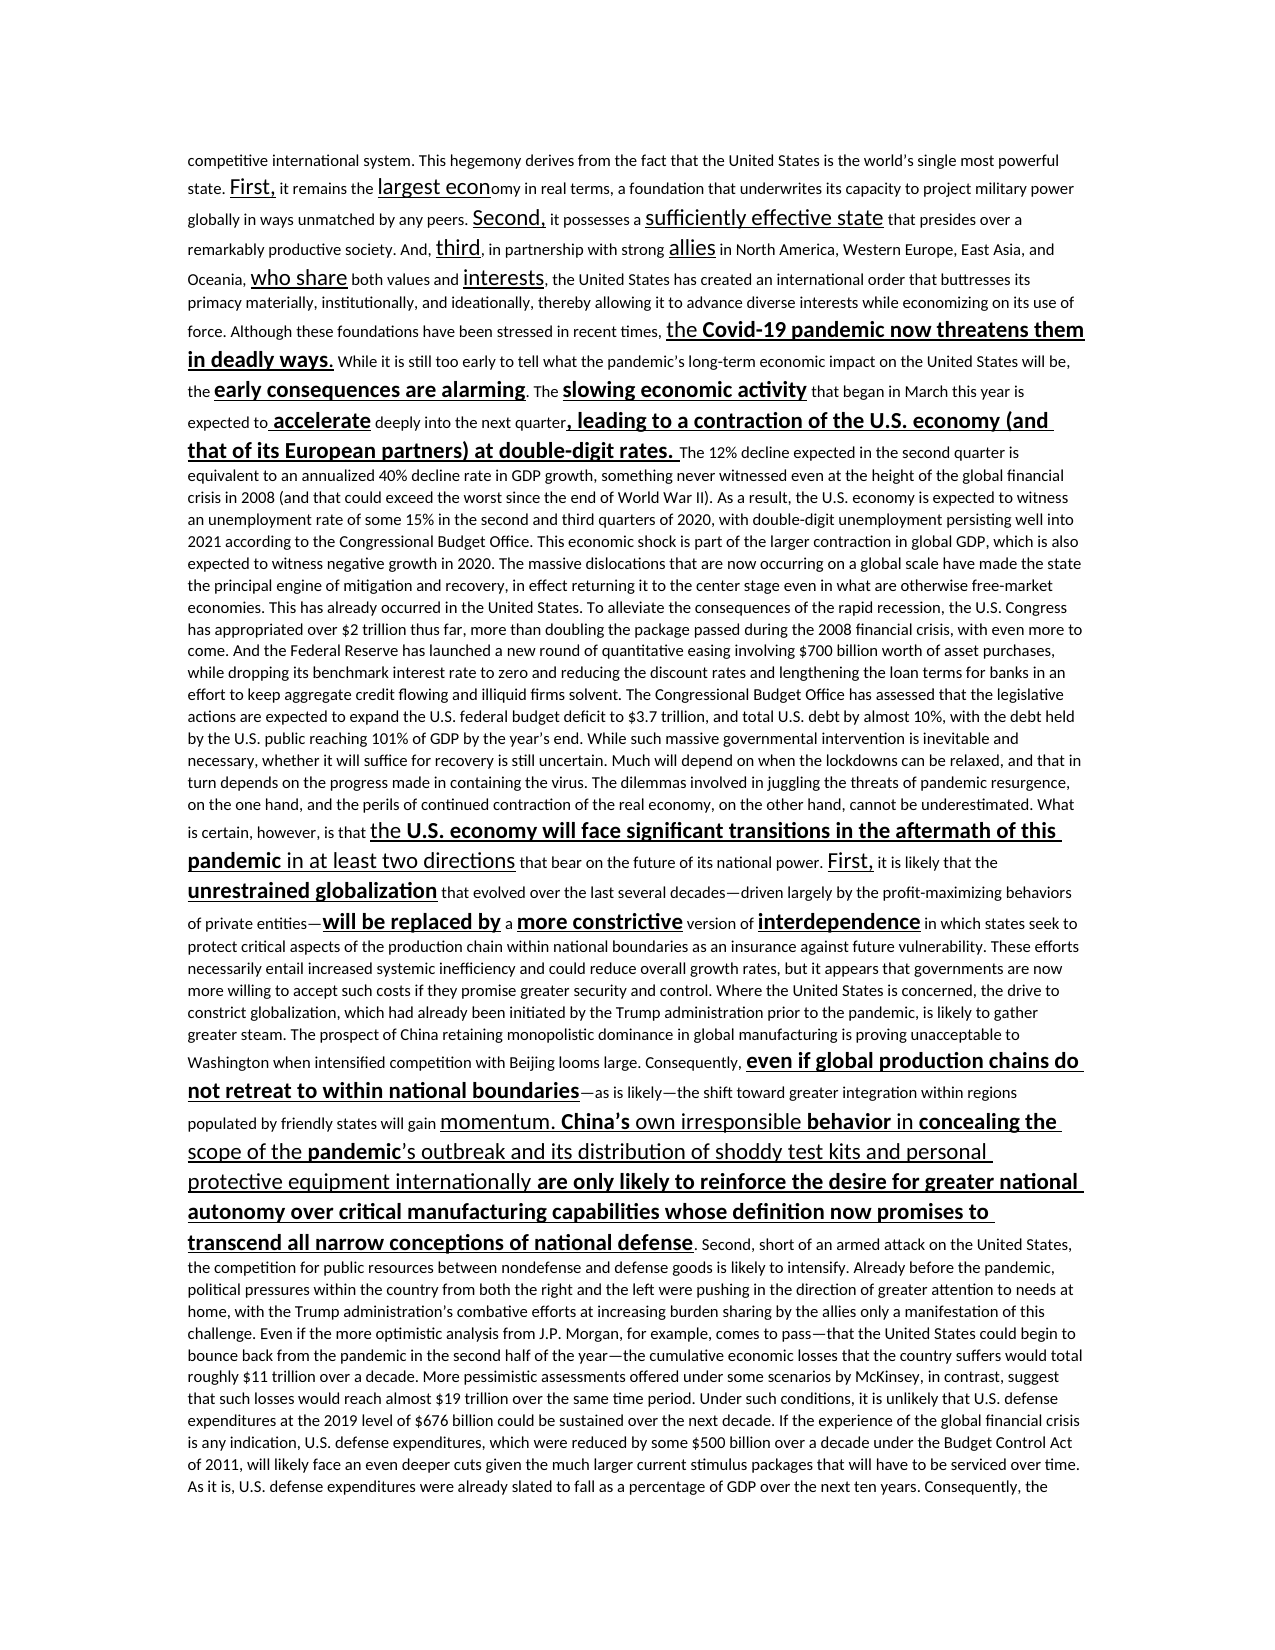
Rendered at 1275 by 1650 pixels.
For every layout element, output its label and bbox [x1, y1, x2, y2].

text [187, 150, 1087, 1496]
